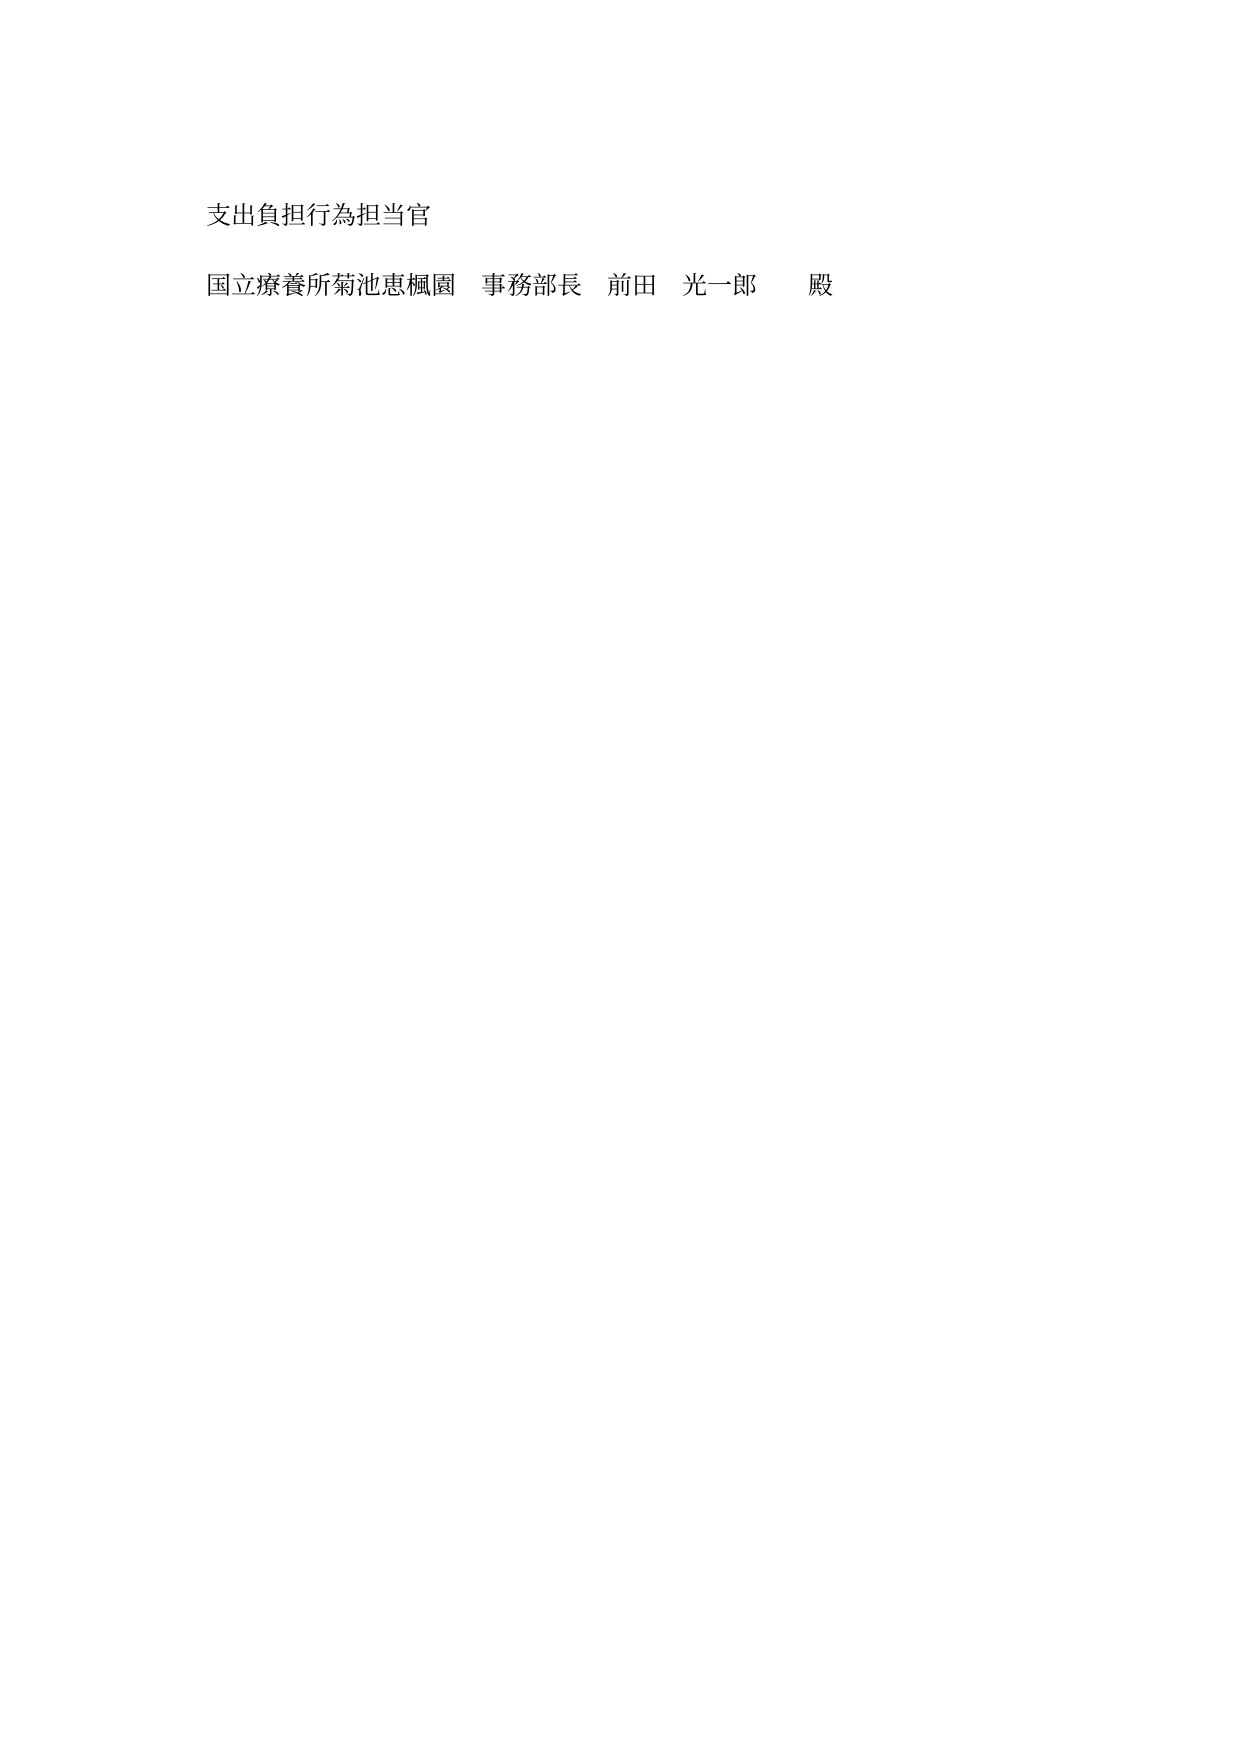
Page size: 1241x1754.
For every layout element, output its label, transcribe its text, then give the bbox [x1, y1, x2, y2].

text 国立療養所菊池恵楓園 事務部長 前田 光一郎 殿 [203, 249, 1109, 319]
text 支出負担行為担当官 [181, 179, 1109, 249]
